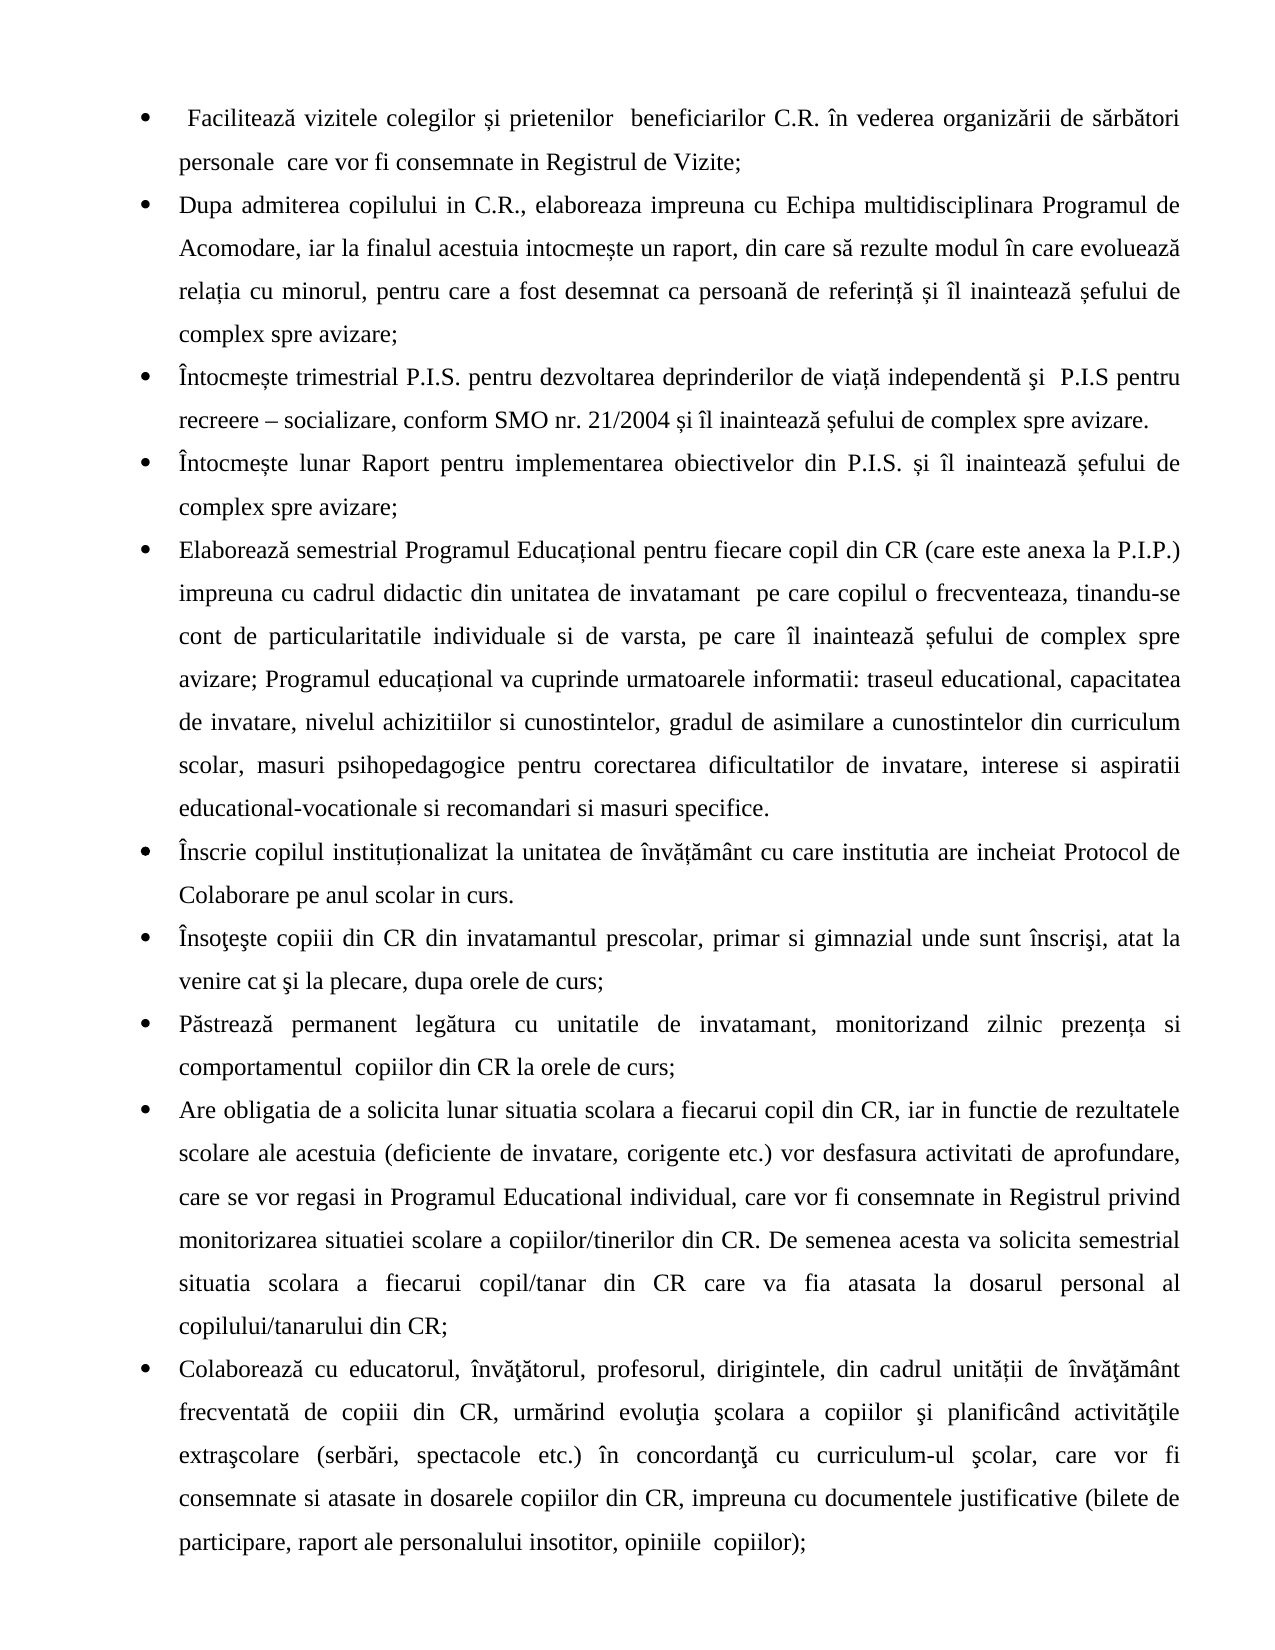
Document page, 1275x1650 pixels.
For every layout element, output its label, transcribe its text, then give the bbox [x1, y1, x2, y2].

list Elaborează semestrial Programul Educațional pentru fiecare copil din CR (care este anexa la P.I.P.) impreuna cu cadrul didactic din unitatea de invatamant pe care copilul o frecventeaza, tinandu-se cont de particularitatile individuale si de varsta, pe care îl inaintează șefului de complex spre avizare; Programul educațional va cuprinde urmatoarele informatii: traseul educational, capacitatea de invatare, nivelul achizitiilor si cunostintelor, gradul de asimilare a cunostintelor din curriculum scolar, masuri psihopedagogice pentru corectarea dificultatilor de invatare, interese si aspiratii educational-vocationale si recomandari si masuri specifice. [141, 535, 1181, 822]
list Facilitează vizitele colegilor și prietenilor beneficiarilor C.R. în vederea organizării de sărbători personale care vor fi consemnate in Registrul de Vizite; [141, 103, 1181, 175]
list Dupa admiterea copilului in C.R., elaboreaza impreuna cu Echipa multidisciplinara Programul de Acomodare, iar la finalul acestuia intocmește un raport, din care să rezulte modul în care evoluează relația cu minorul, pentru care a fost desemnat ca persoană de referință și îl inaintează șefului de complex spre avizare; [141, 190, 1181, 348]
list Colaborează cu educatorul, învăţătorul, profesorul, dirigintele, din cadrul unității de învăţământ frecventată de copiii din CR, urmărind evoluţia şcolara a copiilor şi planificând activităţile extraşcolare (serbări, spectacole etc.) în concordanţă cu curriculum-ul şcolar, care vor fi consemnate si atasate in dosarele copiilor din CR, impreuna cu documentele justificative (bilete de participare, raport ale personalului insotitor, opiniile copiilor); [141, 1354, 1181, 1555]
list Păstrează permanent legătura cu unitatile de invatamant, monitorizand zilnic prezența si comportamentul copiilor din CR la orele de curs; [141, 1009, 1181, 1081]
list Înscrie copilul instituționalizat la unitatea de învățământ cu care institutia are incheiat Protocol de Colaborare pe anul scolar in curs. [141, 837, 1181, 908]
list Întocmește lunar Raport pentru implementarea obiectivelor din P.I.S. și îl inaintează șefului de complex spre avizare; [141, 448, 1181, 520]
list Întocmește trimestrial P.I.S. pentru dezvoltarea deprinderilor de viață independentă şi P.I.S pentru recreere – socializare, conform SMO nr. 21/2004 și îl inaintează șefului de complex spre avizare. [141, 362, 1181, 434]
list Însoţeşte copiii din CR din invatamantul prescolar, primar si gimnazial unde sunt înscrişi, atat la venire cat şi la plecare, dupa orele de curs; [141, 923, 1181, 995]
list Are obligatia de a solicita lunar situatia scolara a fiecarui copil din CR, iar in functie de rezultatele scolare ale acestuia (deficiente de invatare, corigente etc.) vor desfasura activitati de aprofundare, care se vor regasi in Programul Educational individual, care vor fi consemnate in Registrul privind monitorizarea situatiei scolare a copiilor/tinerilor din CR. De semenea acesta va solicita semestrial situatia scolara a fiecarui copil/tanar din CR care va fia atasata la dosarul personal al copilului/tanarului din CR; [141, 1095, 1181, 1340]
